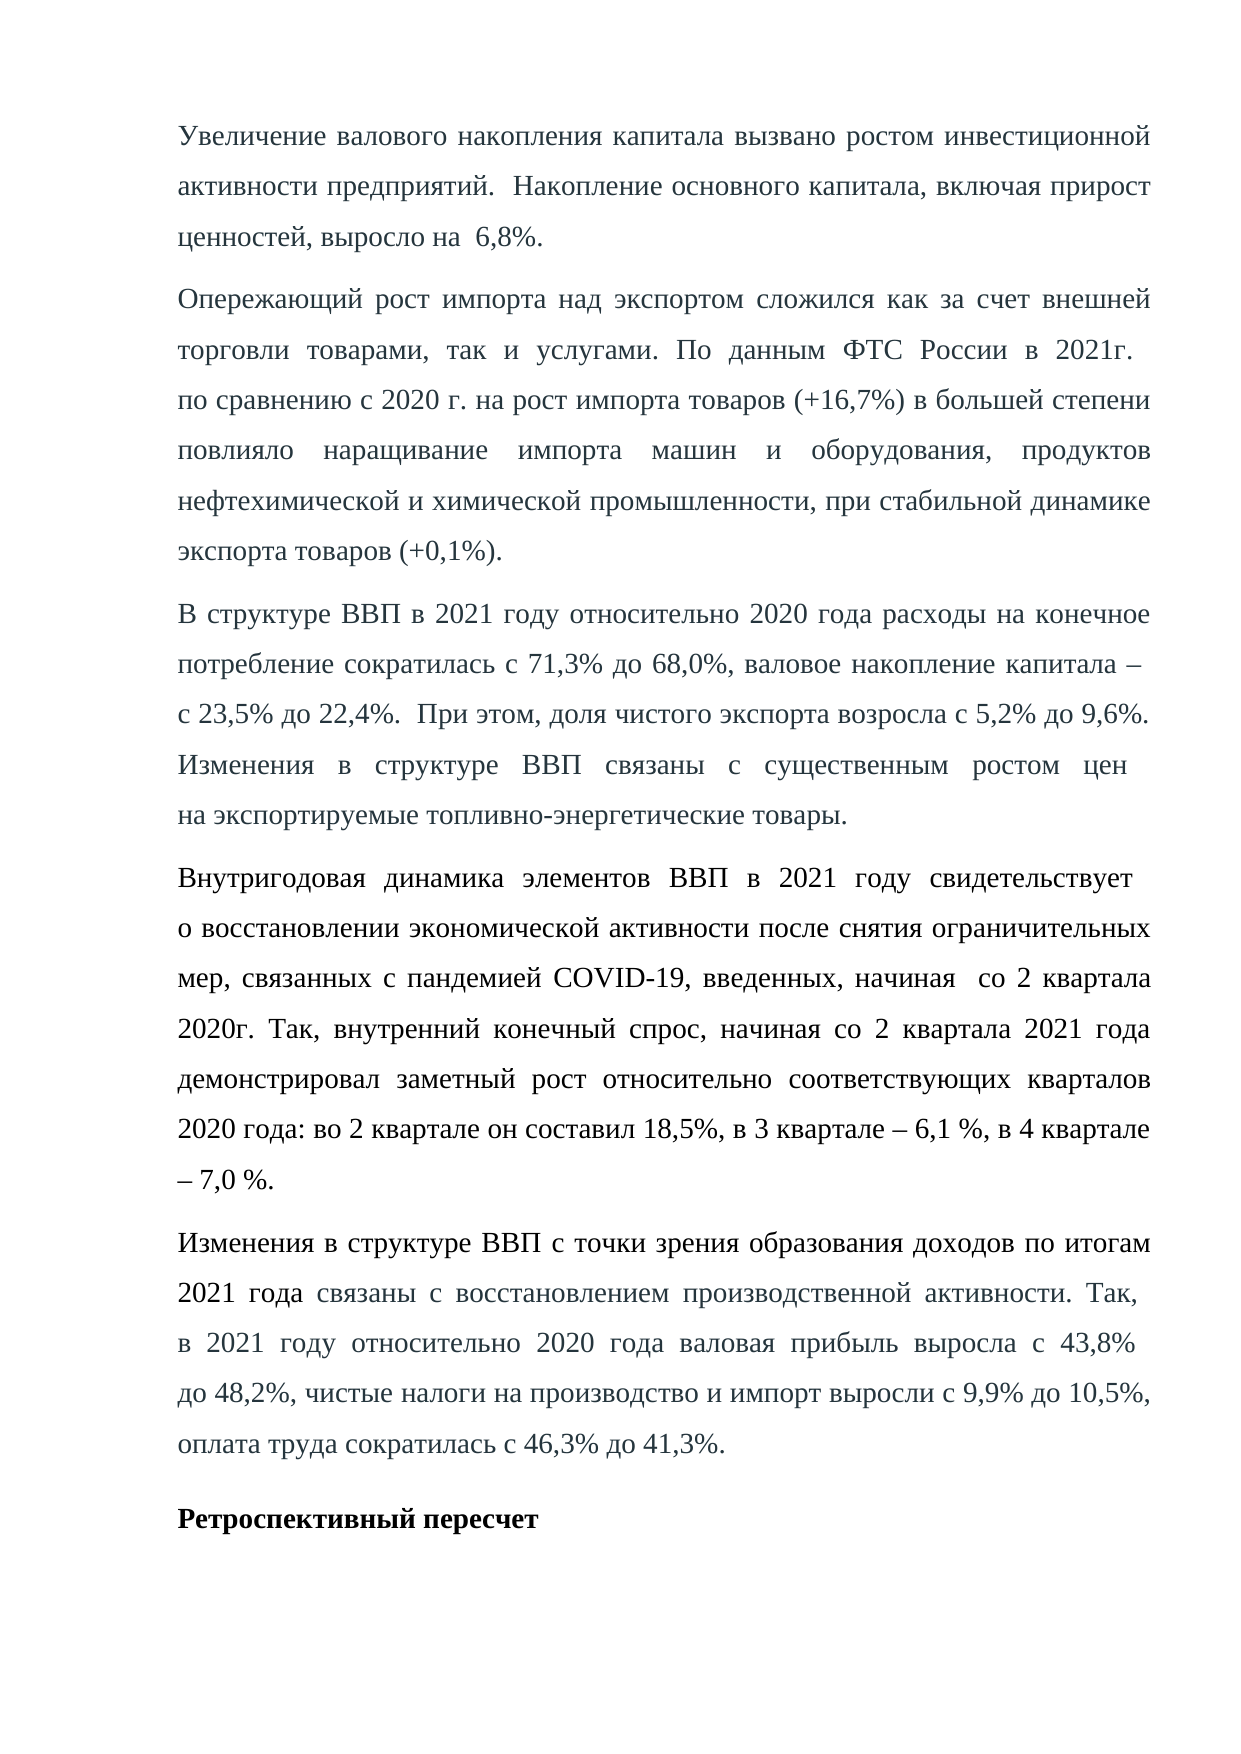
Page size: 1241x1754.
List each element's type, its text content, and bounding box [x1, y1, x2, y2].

text Увеличение валового накопления капитала вызвано ростом инвестиционной активности предприятий. Накопление основного капитала, включая прирост ценностей, выросло на 6,8%. [177, 118, 1152, 252]
text Ретроспективный пересчет [177, 1501, 1152, 1535]
text Изменения в структуре ВВП с точки зрения образования доходов по итогам 2021 года связаны с восстановлением производственной активности. Так, в 2021 году относительно 2020 года валовая прибыль выросла с 43,8% до 48,2%, чистые налоги на производство и импорт выросли с 9,9% до 10,5%, оплата труда сократилась c 46,3% до 41,3%. [177, 1225, 1152, 1459]
text В структуре ВВП в 2021 году относительно 2020 года расходы на конечное потребление сократилась с 71,3% до 68,0%, валовое накопление капитала – с 23,5% до 22,4%. При этом, доля чистого экспорта возросла с 5,2% до 9,6%. Изменения в структуре ВВП связаны с существенным ростом цен на экспортируемые топливно-энергетические товары. [177, 596, 1152, 831]
text Внутригодовая динамика элементов ВВП в 2021 году свидетельствует о восстановлении экономической активности после снятия ограничительных мер, связанных с пандемией COVID-19, введенных, начиная со 2 квартала 2020г. Так, внутренний конечный спрос, начиная со 2 квартала 2021 года демонстрировал заметный рост относительно соответствующих кварталов 2020 года: во 2 квартале он составил 18,5%, в 3 квартале – 6,1 %, в 4 квартале – 7,0 %. [177, 860, 1152, 1195]
text Опережающий рост импорта над экспортом сложился как за счет внешней торговли товарами, так и услугами. По данным ФТС России в 2021г. по сравнению с 2020 г. на рост импорта товаров (+16,7%) в большей степени повлияло наращивание импорта машин и оборудования, продуктов нефтехимической и химической промышленности, при стабильной динамике экспорта товаров (+0,1%). [177, 282, 1152, 567]
